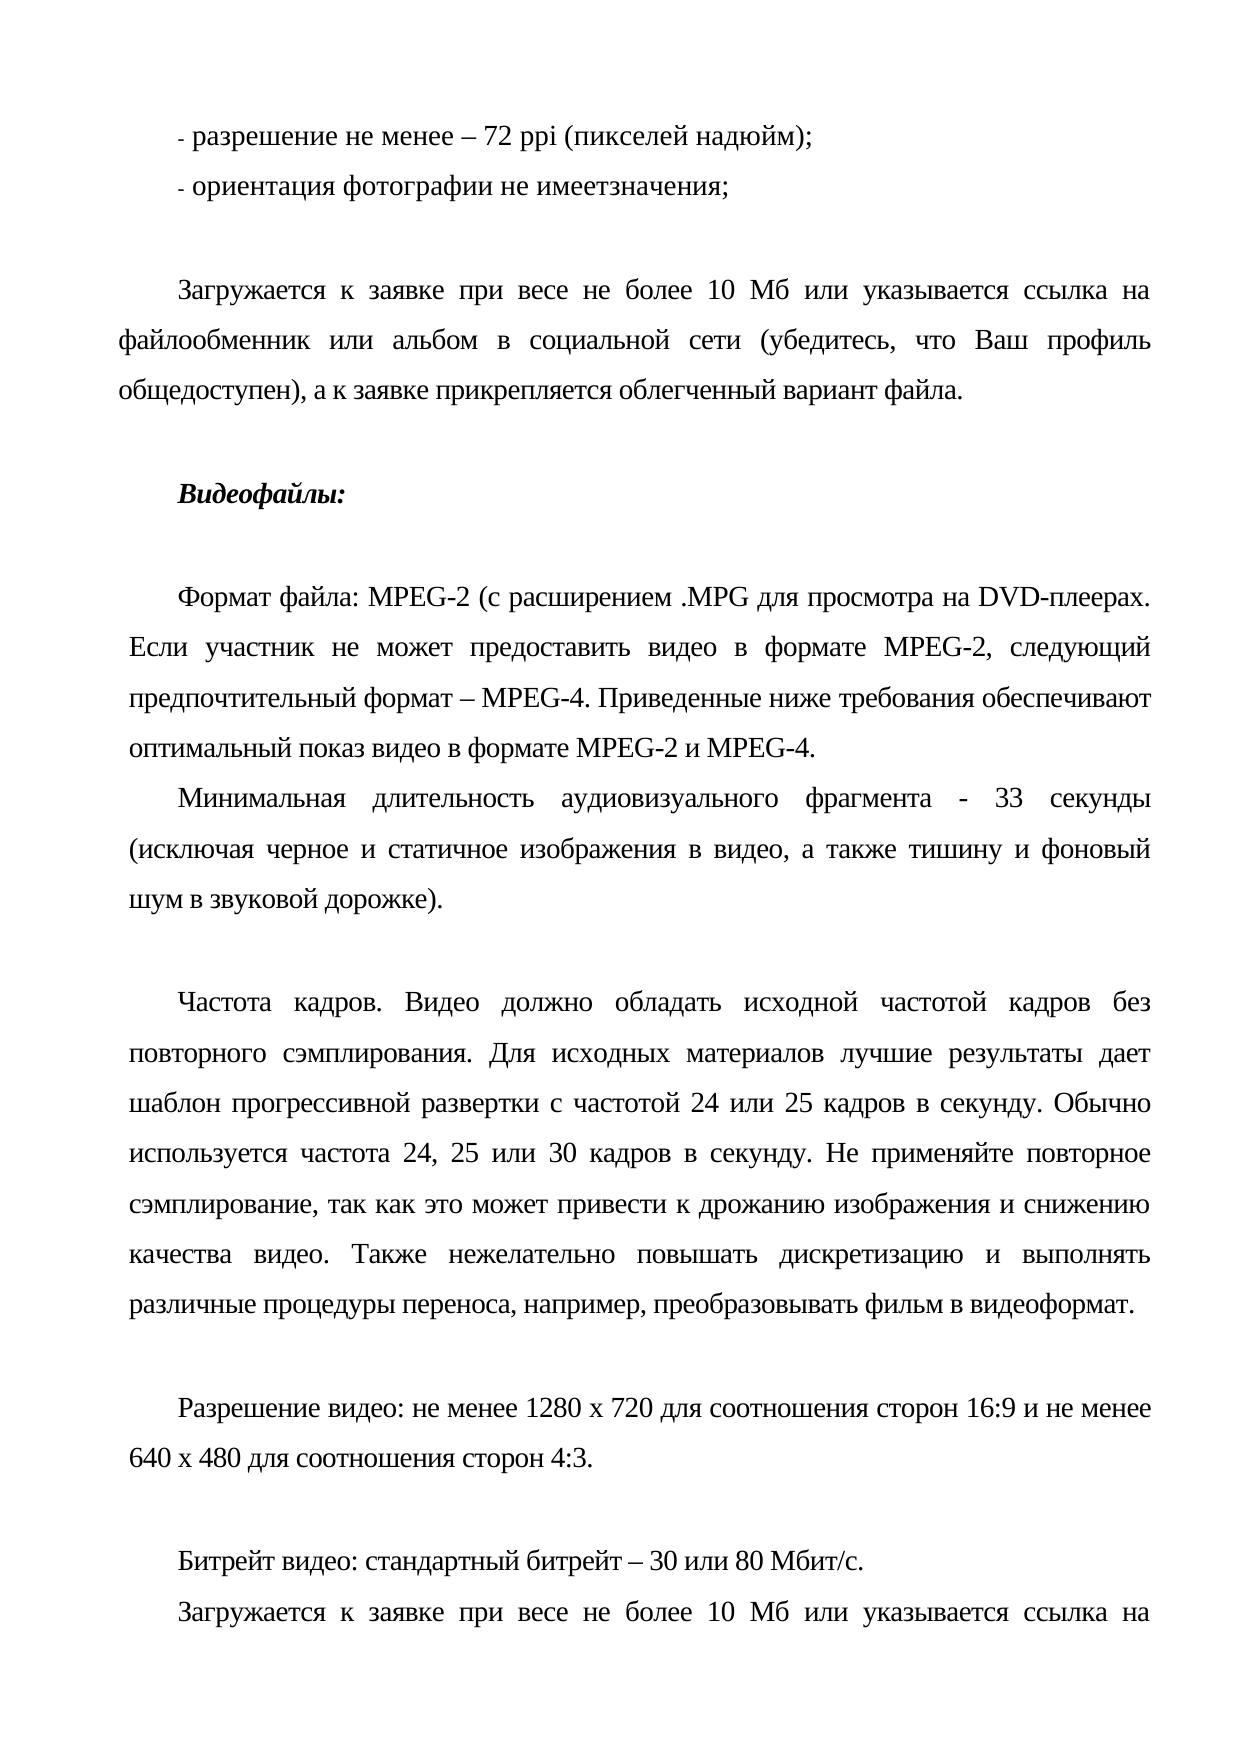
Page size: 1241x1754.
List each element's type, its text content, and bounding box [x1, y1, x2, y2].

list разрешение не менее – 72 ppi (пикселей надюйм); [118, 118, 1152, 152]
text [129, 1594, 1152, 1627]
text Частота кадров. Видео должно обладать исходной частотой кадров без повторного сэмплирования. Для исходных материалов лучшие результаты дает шаблон прогрессивной развертки с частотой 24 или 25 кадров в секунду. Обычно используется частота 24, 25 или 30 кадров в секунду. Не применяйте повторное сэмплирование, так как это может привести к дрожанию изображения и снижению качества видео. Также нежелательно повышать дискретизацию и выполнять различные процедуры переноса, например, преобразовывать фильм в видеоформат. [129, 984, 1152, 1320]
text Разрешение видео: не менее 1280 x 720 для соотношения сторон 16:9 и не менее 640 x 480 для соотношения сторон 4:3. [129, 1390, 1152, 1473]
text Загружается к заявке при весе не более 10 Мб или указывается ссылка на файлообменник или альбом в социальной сети (убедитесь, что Ваш профиль общедоступен), а к заявке прикрепляется облегченный вариант файла. [118, 272, 1152, 406]
text Минимальная длительность аудиовизуального фрагмента - 33 секунды (исключая черное и статичное изображения в видео, а также тишину и фоновый шум в звуковой дорожке). [129, 781, 1152, 915]
text Формат файла: MPEG-2 (с расширением .MPG для просмотра на DVD-плеерах. Если участник не может предоставить видео в формате MPEG-2, следующий предпочтительный формат – MPEG-4. Приведенные ниже требования обеспечивают оптимальный показ видео в формате MPEG-2 и MPEG-4. [129, 579, 1152, 763]
text Битрейт видео: стандартный битрейт – 30 или 80 Мбит/с. [129, 1543, 1152, 1577]
list ориентация фотографии не имеетзначения; [118, 168, 1152, 202]
text Видеофайлы: [129, 476, 1152, 509]
